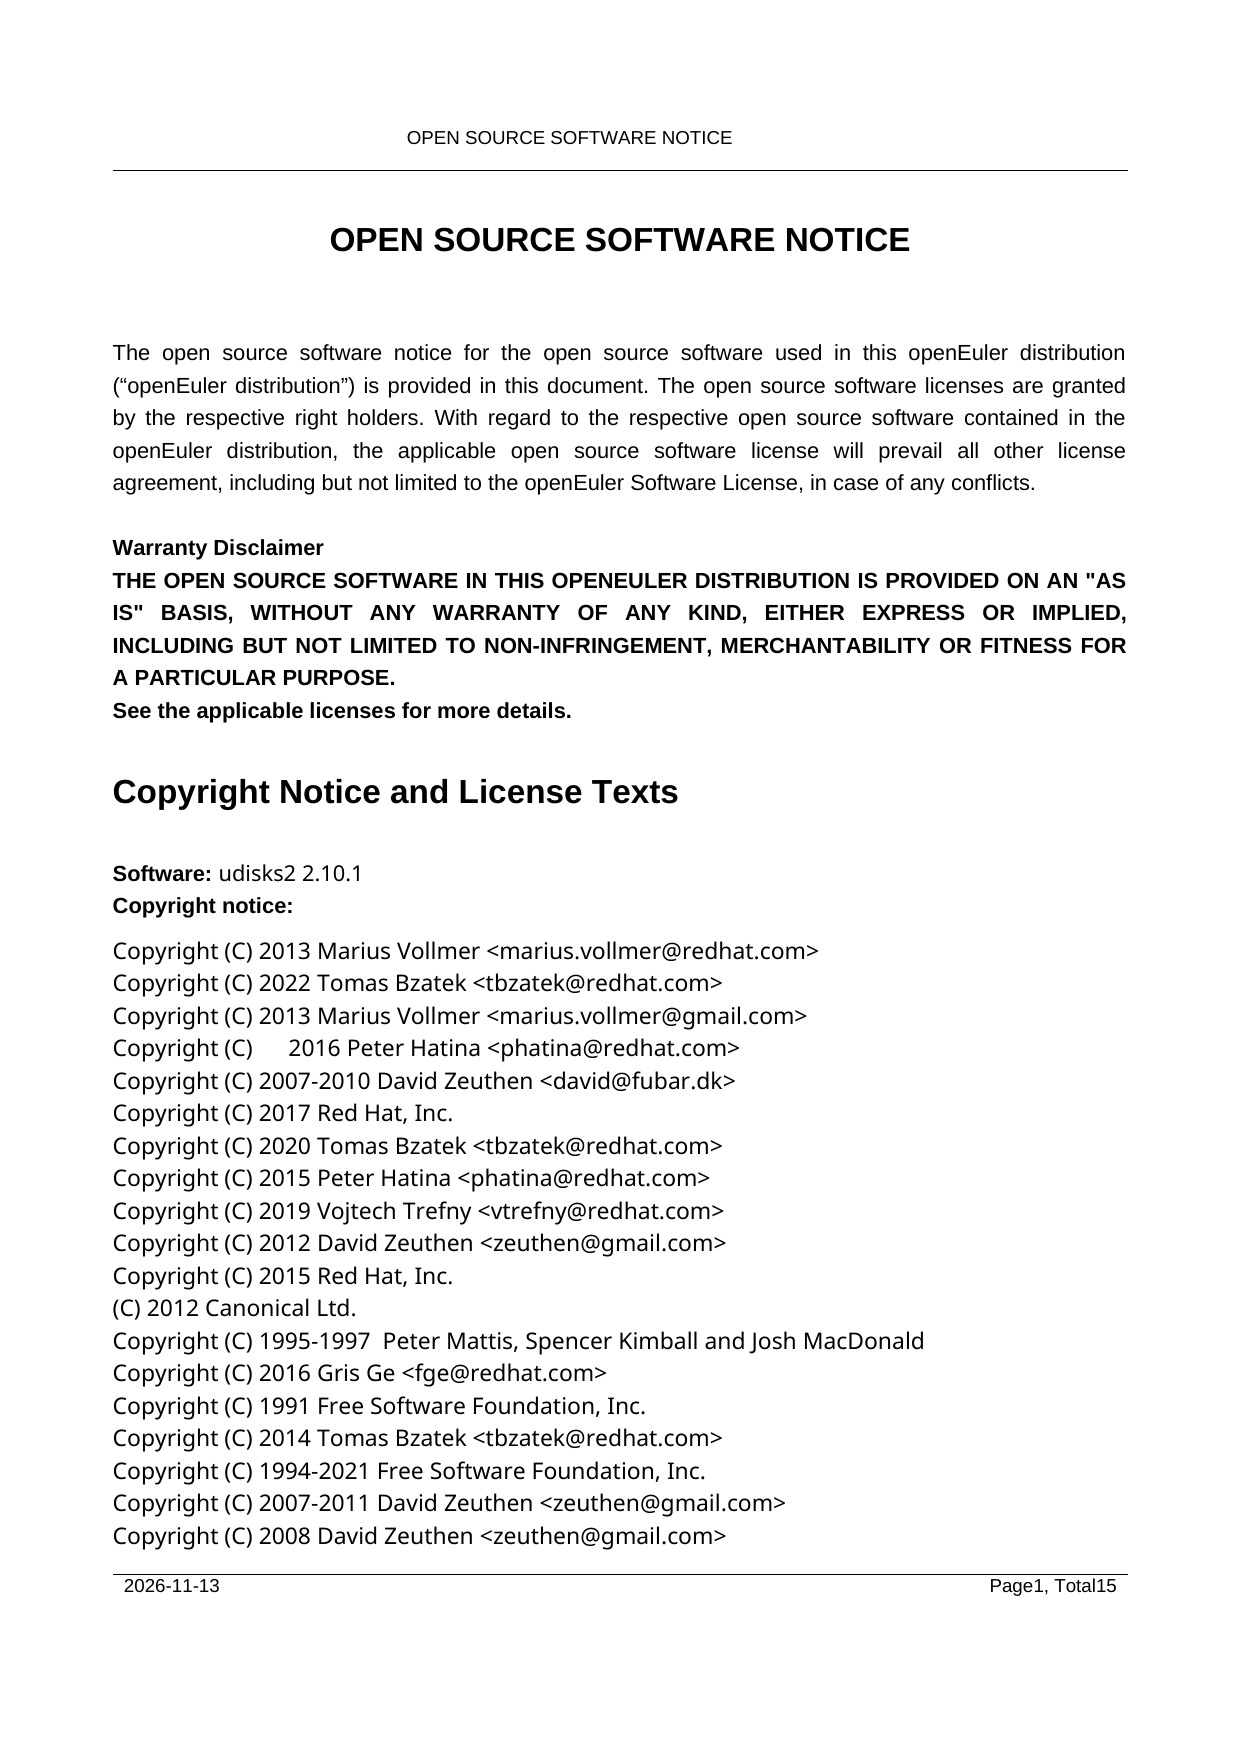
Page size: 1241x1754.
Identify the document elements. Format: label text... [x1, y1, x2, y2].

text Warranty Disclaimer [112, 531, 1128, 564]
text Copyright Notice and License Texts [112, 759, 1128, 824]
text Copyright notice: [112, 889, 1128, 921]
text OPEN SOURCE SOFTWARE NOTICE [112, 206, 1128, 271]
text The open source software notice for the open source software used in this openEuler distribution (“openEuler distribution”) is provided in this document. The open source software licenses are granted by the respective right holders. With regard to the respective open source software contained in the openEuler distribution, the applicable open source software license will prevail all other license agreement, including but not limited to the openEuler Software License, in case of any conflicts. [112, 336, 1128, 499]
title Software: udisks2 2.10.1 [112, 856, 1128, 889]
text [112, 934, 1128, 1551]
text THE OPEN SOURCE SOFTWARE IN THIS OPENEULER DISTRIBUTION IS PROVIDED ON AN "AS IS" BASIS, WITHOUT ANY WARRANTY OF ANY KIND, EITHER EXPRESS OR IMPLIED, INCLUDING BUT NOT LIMITED TO NON-INFRINGEMENT, MERCHANTABILITY OR FITNESS FOR A PARTICULAR PURPOSE. See the applicable licenses for more details. [112, 564, 1128, 726]
